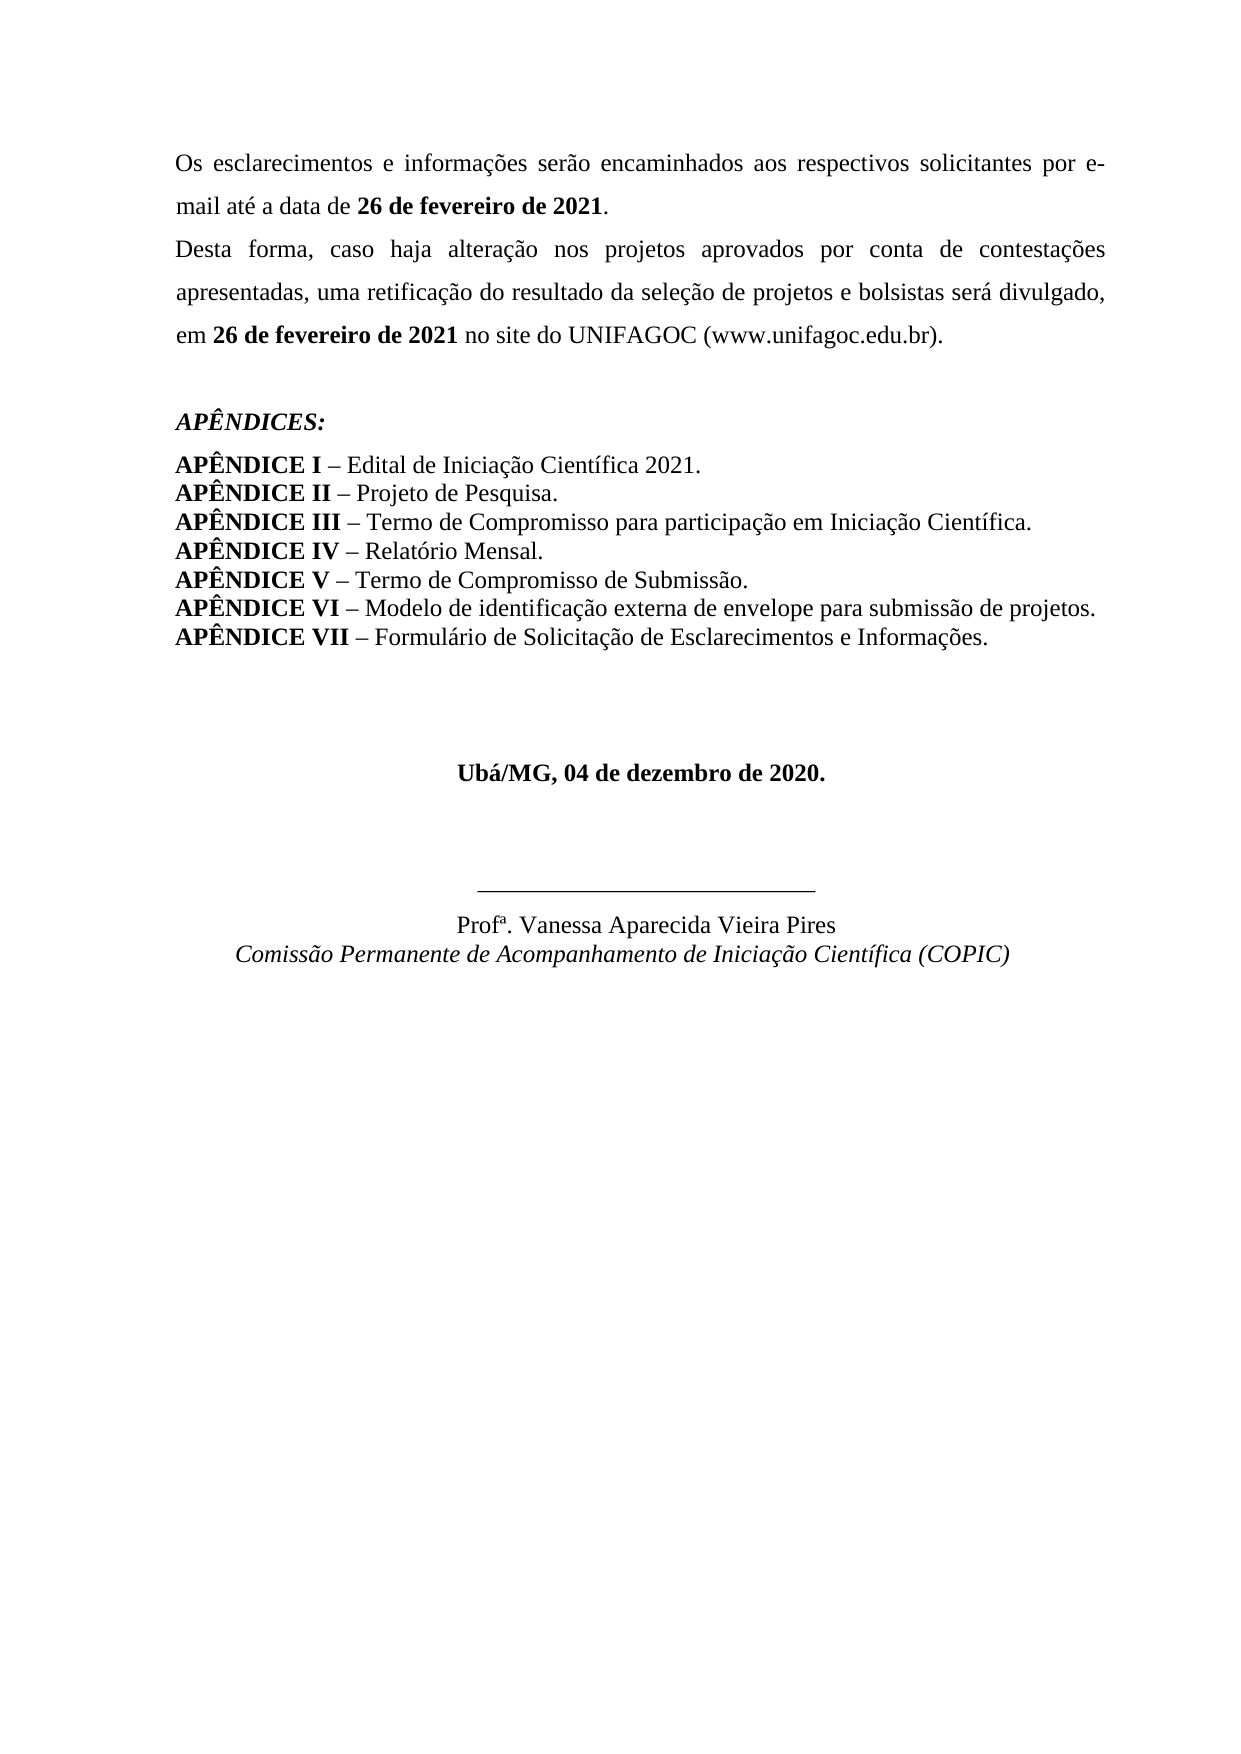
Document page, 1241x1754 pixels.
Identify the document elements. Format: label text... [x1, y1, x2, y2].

text Os esclarecimentos e informações serão encaminhados aos respectivos solicitantes por e-mail até a data de 26 de fevereiro de 2021. [175, 148, 1106, 219]
text APÊNDICES: [176, 407, 1118, 435]
text APÊNDICE V – Termo de Compromisso de Submissão. [175, 565, 1106, 593]
text Ubá/MG, 04 de dezembro de 2020. [176, 758, 1106, 787]
text APÊNDICE I – Edital de Iniciação Científica 2021. [175, 450, 1106, 478]
text Profª. Vanessa Aparecida Vieira Pires [175, 910, 1118, 939]
text ___________________________ [175, 866, 1118, 895]
text APÊNDICE VI – Modelo de identificação externa de envelope para submissão de projetos. [175, 593, 1106, 622]
text Comissão Permanente de Acompanhamento de Iniciação Científica (COPIC) [175, 939, 1106, 968]
text APÊNDICE III – Termo de Compromisso para participação em Iniciação Científica. [175, 507, 1106, 536]
text APÊNDICE II – Projeto de Pesquisa. [175, 478, 1106, 507]
text APÊNDICE VII – Formulário de Solicitação de Esclarecimentos e Informações. [175, 622, 1106, 651]
text APÊNDICE IV – Relatório Mensal. [175, 536, 1106, 565]
text Desta forma, caso haja alteração nos projetos aprovados por conta de contestações apresentadas, uma retificação do resultado da seleção de projetos e bolsistas será divulgado, em 26 de fevereiro de 2021 no site do UNIFAGOC (www.unifagoc.edu.br). [175, 234, 1106, 349]
